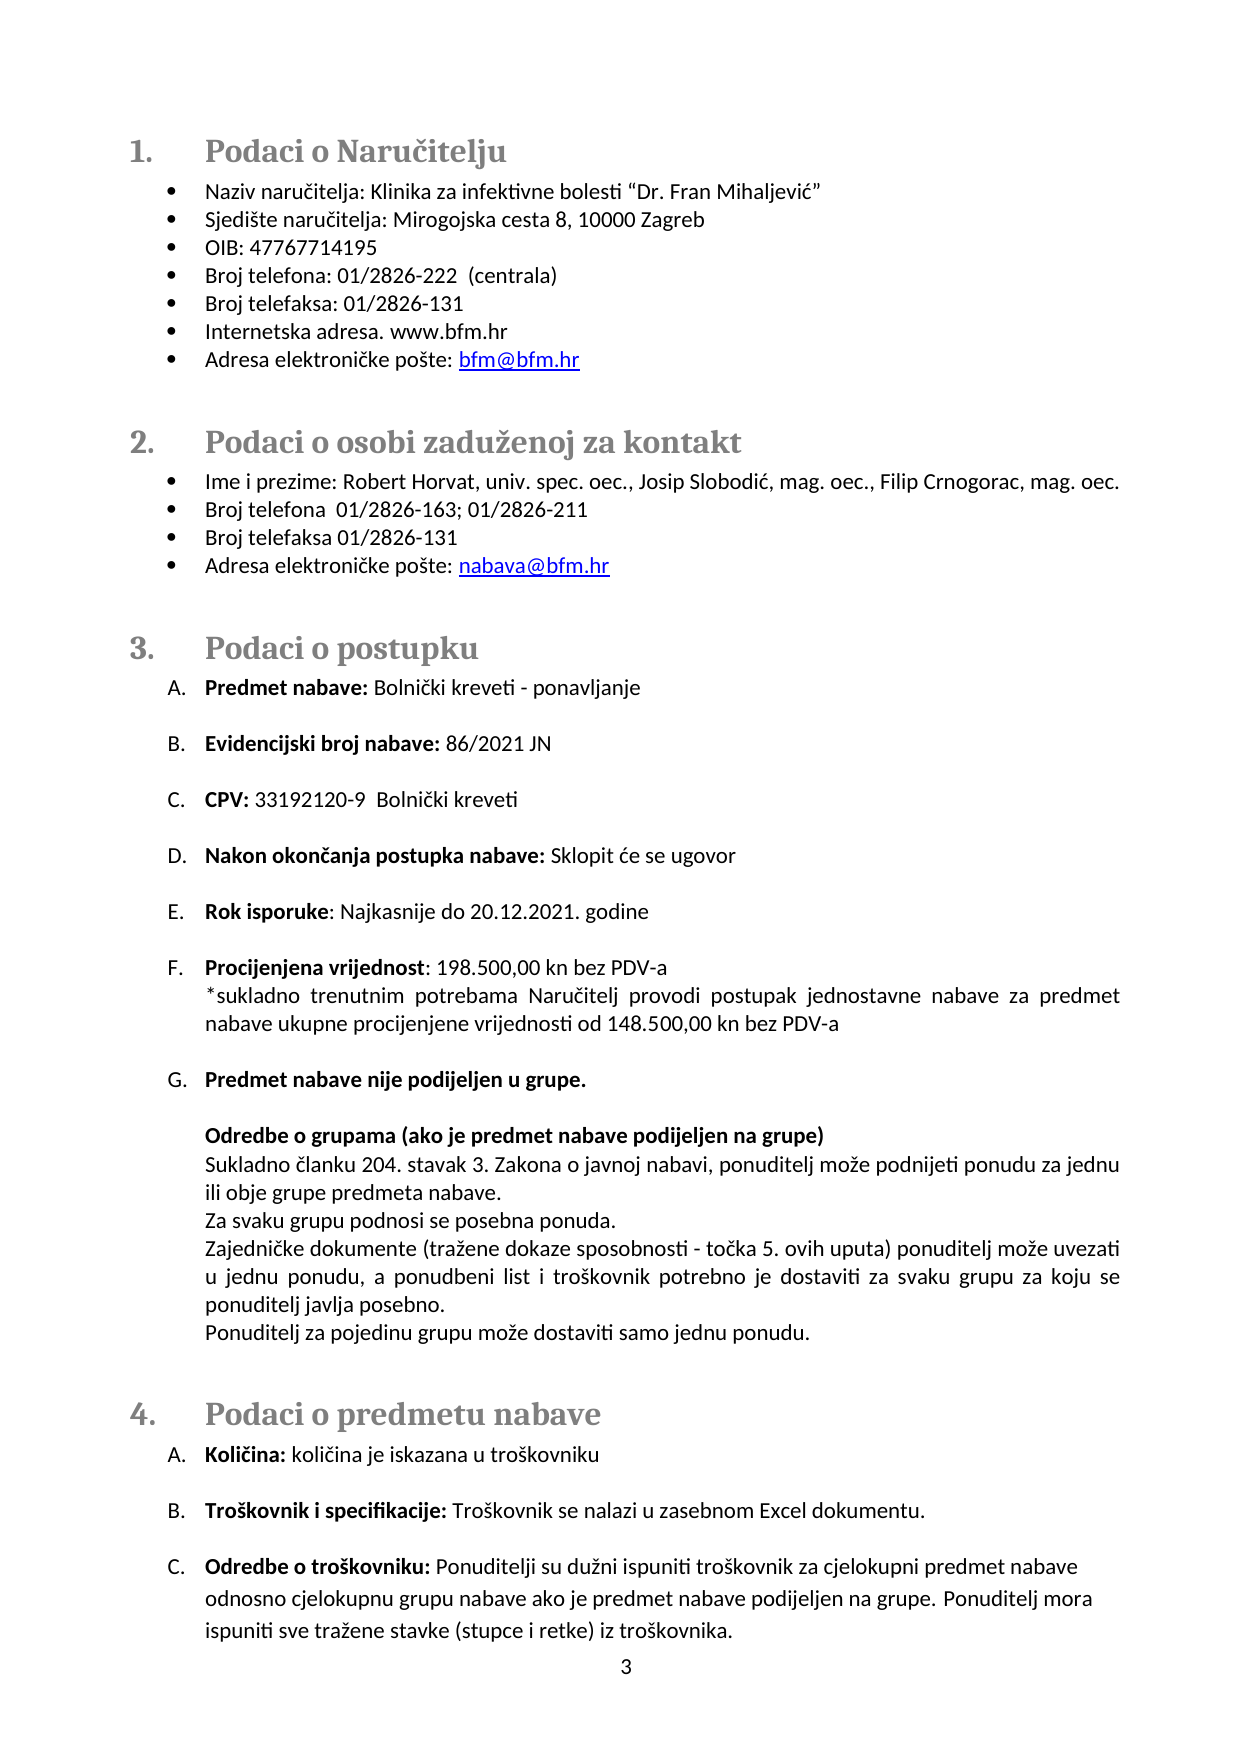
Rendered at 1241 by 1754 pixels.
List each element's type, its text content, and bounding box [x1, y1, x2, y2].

list Internetska adresa. www.bfm.hr [167, 317, 1122, 345]
text Zajedničke dokumente (tražene dokaze sposobnosti - točka 5. ovih uputa) ponuditelj može uvezati u jednu ponudu, a ponudbeni list i troškovnik potrebno je dostaviti za svaku grupu za koju se ponuditelj javlja posebno. [205, 1234, 1122, 1318]
list Adresa elektroničke pošte: bfm@bfm.hr [167, 345, 1122, 373]
list Broj telefaksa: 01/2826-131 [167, 289, 1122, 317]
list Podaci o postupku [130, 629, 1122, 668]
text Za svaku grupu podnosi se posebna ponuda. [205, 1206, 1122, 1234]
text Odredbe o grupama (ako je predmet nabave podijeljen na grupe) [205, 1122, 1122, 1150]
list Predmet nabave: Bolnički kreveti - ponavljanje [167, 673, 1122, 701]
list Troškovnik i specifikacije: Troškovnik se nalazi u zasebnom Excel dokumentu. [167, 1496, 1122, 1524]
list Broj telefona: 01/2826-222 (centrala) [167, 261, 1122, 289]
list Sjedište naručitelja: Mirogojska cesta 8, 10000 Zagreb [167, 205, 1122, 233]
list *sukladno trenutnim potrebama Naručitelj provodi postupak jednostavne nabave za predmet nabave ukupne procijenjene vrijednosti od 148.500,00 kn bez PDV-a [205, 982, 1122, 1038]
list Podaci o predmetu nabave [130, 1396, 1122, 1434]
list CPV: 33192120-9 Bolnički kreveti [167, 785, 1122, 813]
list Podaci o Naručitelju [130, 133, 1122, 171]
list Broj telefaksa 01/2826-131 [167, 523, 1122, 551]
list Podaci o osobi zaduženoj za kontakt [130, 423, 1122, 461]
text Ponuditelj za pojedinu grupu može dostaviti samo jednu ponudu. [205, 1318, 1122, 1346]
list Adresa elektroničke pošte: nabava@bfm.hr [167, 551, 1122, 579]
list Naziv naručitelja: Klinika za infektivne bolesti “Dr. Fran Mihaljević” [167, 177, 1122, 205]
list Količina: količina je iskazana u troškovniku [167, 1440, 1122, 1468]
list Broj telefona 01/2826-163; 01/2826-211 [167, 495, 1122, 523]
list Ime i prezime: Robert Horvat, univ. spec. oec., Josip Slobodić, mag. oec., Filip Crnogorac, mag. oec. [167, 467, 1122, 495]
text Sukladno članku 204. stavak 3. Zakona o javnoj nabavi, ponuditelj može podnijeti ponudu za jednu ili obje grupe predmeta nabave. [205, 1150, 1122, 1206]
list Odredbe o troškovniku: Ponuditelji su dužni ispuniti troškovnik za cjelokupni predmet nabave odnosno cjelokupnu grupu nabave ako je predmet nabave podijeljen na grupe. Ponuditelj mora ispuniti sve tražene stavke (stupce i retke) iz troškovnika. [167, 1552, 1122, 1644]
list Evidencijski broj nabave: 86/2021 JN [167, 729, 1122, 757]
list Procijenjena vrijednost: 198.500,00 kn bez PDV-a [167, 953, 1122, 982]
list Nakon okončanja postupka nabave: Sklopit će se ugovor [167, 841, 1122, 869]
list Rok isporuke: Najkasnije do 20.12.2021. godine [167, 897, 1122, 926]
list Predmet nabave nije podijeljen u grupe. [167, 1066, 1122, 1094]
list OIB: 47767714195 [167, 233, 1122, 261]
